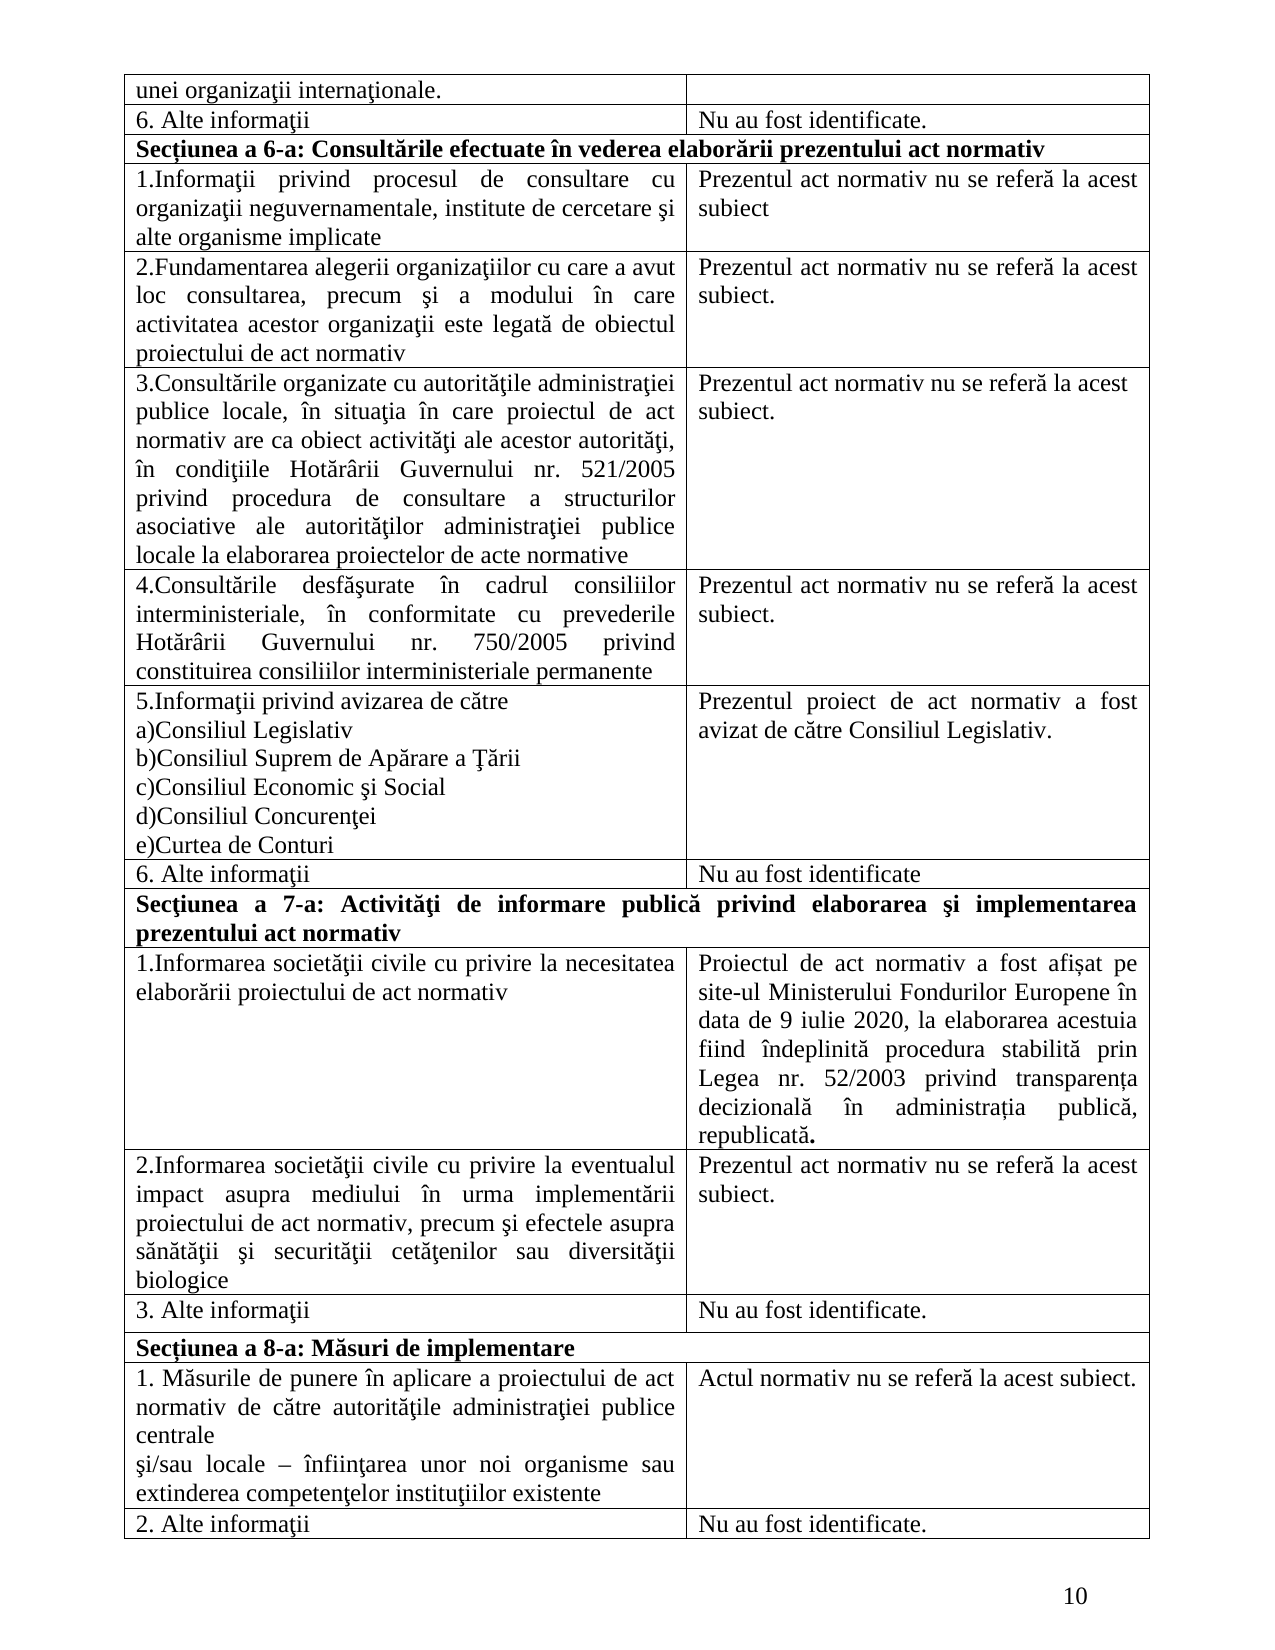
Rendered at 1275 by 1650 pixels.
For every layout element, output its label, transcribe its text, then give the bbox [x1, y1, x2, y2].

table_cell 3.Consultările organizate cu autorităţile administraţiei publice locale, în situaţia în care proiectul de act normativ are ca obiect activităţi ale acestor autorităţi, în condiţiile Hotărârii Guvernului nr. 521/2005 privind procedura de consultare a structurilor asociative ale autorităţilor administraţiei publice locale la elaborarea proiectelor de acte normative [125, 368, 686, 569]
table_cell Secțiunea a 8-a: Măsuri de implementare [125, 1333, 1149, 1362]
table_cell 6. Alte informaţii [125, 105, 686, 133]
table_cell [687, 75, 1149, 104]
table_cell 1. Măsurile de punere în aplicare a proiectului de act normativ de către autorităţile administraţiei publice centrale şi/sau locale – înfiinţarea unor noi organisme sau extinderea competenţelor instituţiilor existente [125, 1363, 686, 1508]
table_cell 1.Informaţii privind procesul de consultare cu organizaţii neguvernamentale, institute de cercetare şi alte organisme implicate [125, 164, 686, 251]
table_cell Nu au fost identificate [687, 860, 1149, 888]
table_cell Nu au fost identificate. [687, 1295, 1149, 1332]
table_cell 2.Informarea societăţii civile cu privire la eventualul impact asupra mediului în urma implementării proiectului de act normativ, precum şi efectele asupra sănătăţii şi securităţii cetăţenilor sau diversităţii biologice [125, 1150, 686, 1294]
table_cell Secțiunea a 6-a: Consultările efectuate în vederea elaborării prezentului act normativ [125, 135, 1149, 163]
table_cell Actul normativ nu se referă la acest subiect. [687, 1363, 1149, 1508]
table_cell 4.Consultările desfăşurate în cadrul consiliilor interministeriale, în conformitate cu prevederile Hotărârii Guvernului nr. 750/2005 privind constituirea consiliilor interministeriale permanente [125, 570, 686, 685]
table_cell Nu au fost identificate. [687, 1509, 1149, 1538]
table_cell 2.Fundamentarea alegerii organizaţiilor cu care a avut loc consultarea, precum şi a modului în care activitatea acestor organizaţii este legată de obiectul proiectului de act normativ [125, 252, 686, 367]
table_cell 5.Informaţii privind avizarea de către a)Consiliul Legislativ b)Consiliul Suprem de Apărare a Ţării c)Consiliul Economic şi Social d)Consiliul Concurenţei e)Curtea de Conturi [125, 686, 686, 858]
table_cell Prezentul act normativ nu se referă la acest subiect. [687, 368, 1149, 569]
table_cell Proiectul de act normativ a fost afișat pe site-ul Ministerului Fondurilor Europene în data de 9 iulie 2020, la elaborarea acestuia fiind îndeplinită procedura stabilită prin Legea nr. 52/2003 privind transparența decizională în administrația publică, republicată. [687, 948, 1149, 1149]
table_cell Prezentul act normativ nu se referă la acest subiect. [687, 1150, 1149, 1294]
table_cell Prezentul act normativ nu se referă la acest subiect [687, 164, 1149, 251]
table_cell 2. Alte informaţii [125, 1509, 686, 1538]
table_cell Prezentul act normativ nu se referă la acest subiect. [687, 252, 1149, 367]
table_cell Secţiunea a 7-a: Activităţi de informare publică privind elaborarea şi implementarea prezentului act normativ [125, 889, 1149, 947]
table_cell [125, 75, 686, 104]
table_cell Nu au fost identificate. [687, 105, 1149, 133]
table_cell Prezentul proiect de act normativ a fost avizat de către Consiliul Legislativ. [687, 686, 1149, 858]
table_cell Prezentul act normativ nu se referă la acest subiect. [687, 570, 1149, 685]
table_cell 3. Alte informaţii [125, 1295, 686, 1332]
table_cell 6. Alte informaţii [125, 860, 686, 888]
table_cell 1.Informarea societăţii civile cu privire la necesitatea elaborării proiectului de act normativ [125, 948, 686, 1149]
